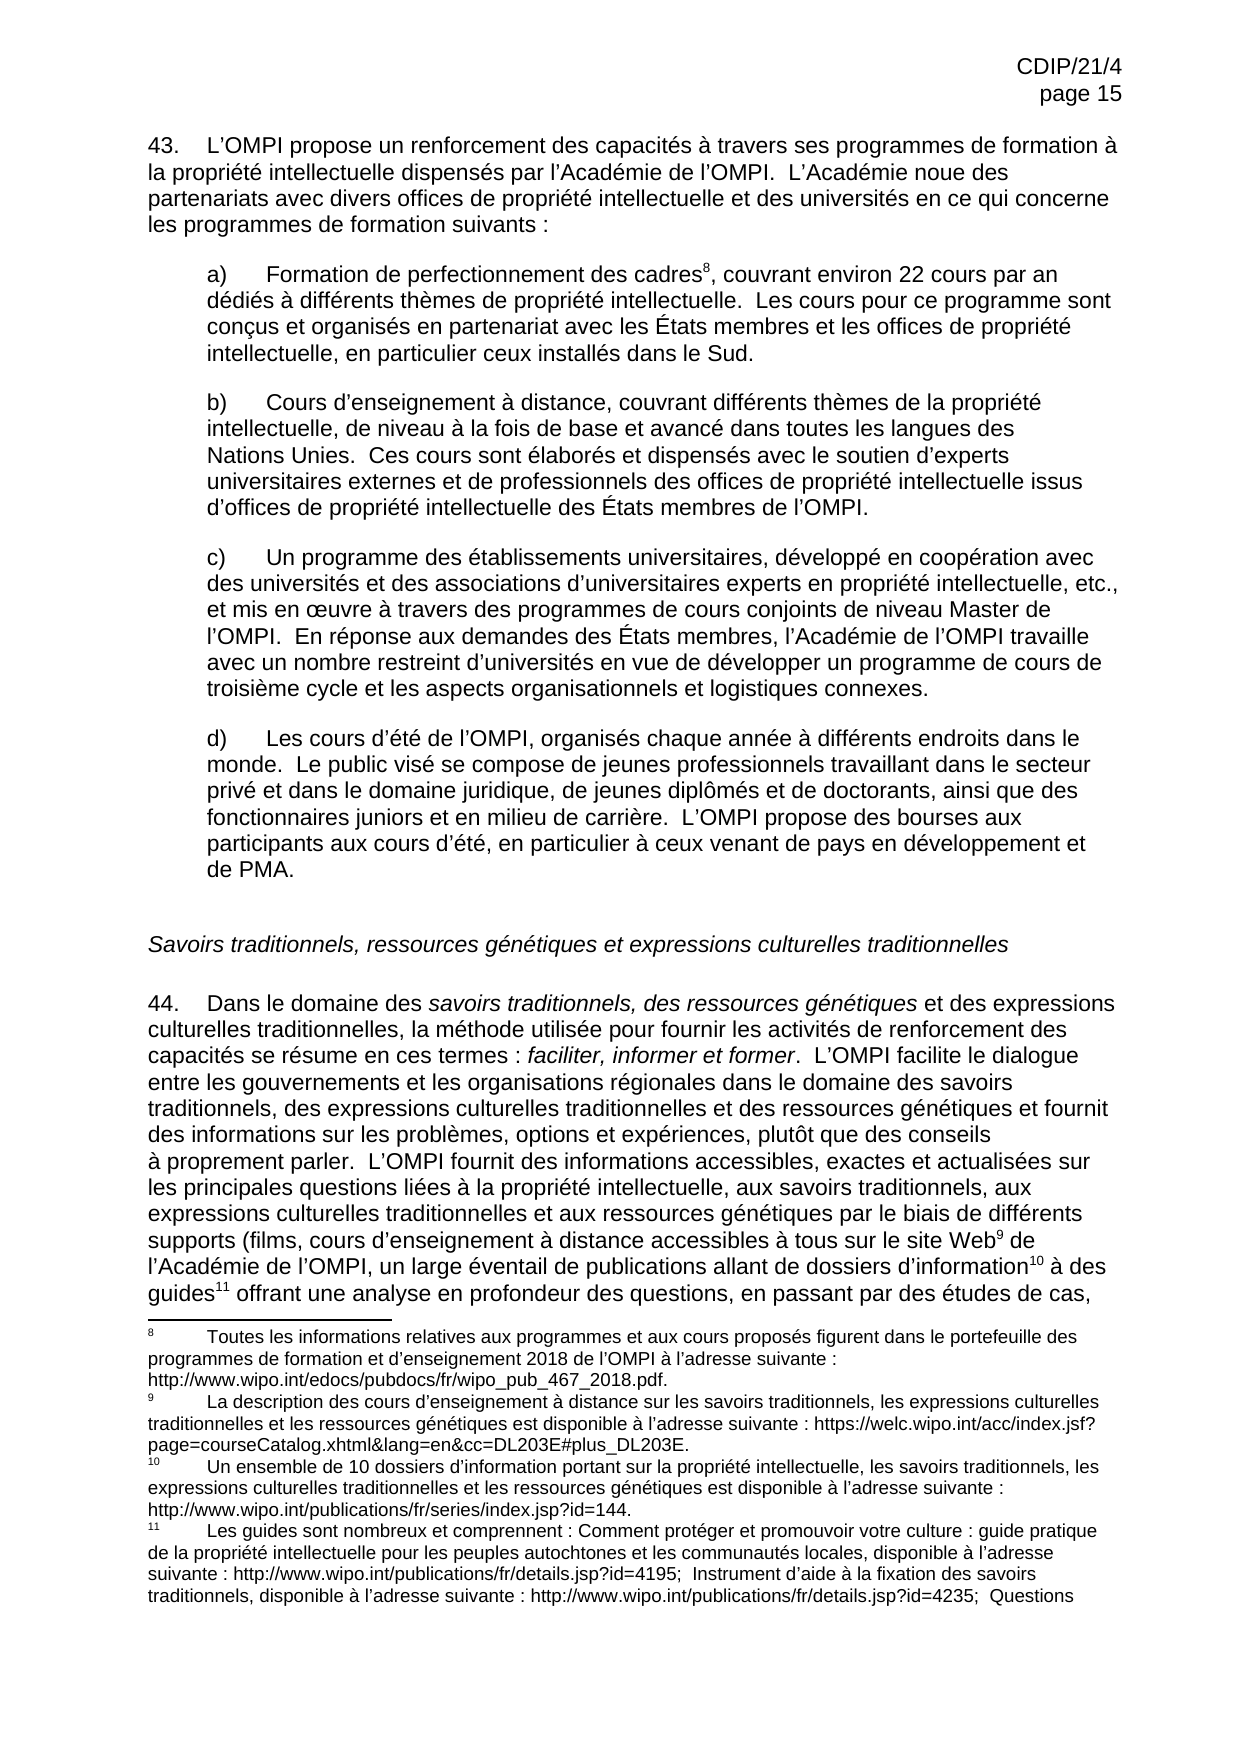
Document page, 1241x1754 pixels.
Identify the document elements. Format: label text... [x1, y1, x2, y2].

list Formation de perfectionnement des cadres, couvrant environ 22 cours par an dédiés à différents thèmes de propriété intellectuelle. Les cours pour ce programme sont conçus et organisés en partenariat avec les États membres et les offices de propriété intellectuelle, en particulier ceux installés dans le Sud. [207, 261, 1122, 366]
list Un programme des établissements universitaires, développé en coopération avec des universités et des associations d’universitaires experts en propriété intellectuelle, etc., et mis en œuvre à travers des programmes de cours conjoints de niveau Master de l’OMPI. En réponse aux demandes des États membres, l’Académie de l’OMPI travaille avec un nombre restreint d’universités en vue de développer un programme de cours de troisième cycle et les aspects organisationnels et logistiques connexes. [207, 543, 1122, 702]
text L’OMPI propose un renforcement des capacités à travers ses programmes de formation à la propriété intellectuelle dispensés par l’Académie de l’OMPI. L’Académie noue des partenariats avec divers offices de propriété intellectuelle et des universités en ce qui concerne les programmes de formation suivants : [148, 132, 1122, 238]
list Cours d’enseignement à distance, couvrant différents thèmes de la propriété intellectuelle, de niveau à la fois de base et avancé dans toutes les langues des Nations Unies. Ces cours sont élaborés et dispensés avec le soutien d’experts universitaires externes et de professionnels des offices de propriété intellectuelle issus d’offices de propriété intellectuelle des États membres de l’OMPI. [207, 389, 1122, 521]
list Les cours d’été de l’OMPI, organisés chaque année à différents endroits dans le monde. Le public visé se compose de jeunes professionnels travaillant dans le secteur privé et dans le domaine juridique, de jeunes diplômés et de doctorants, ainsi que des fonctionnaires juniors et en milieu de carrière. L’OMPI propose des bourses aux participants aux cours d’été, en particulier à ceux venant de pays en développement et de PMA. [207, 724, 1122, 883]
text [148, 989, 1122, 1306]
subtitle Savoirs traditionnels, ressources génétiques et expressions culturelles traditionnelles [148, 931, 1122, 957]
